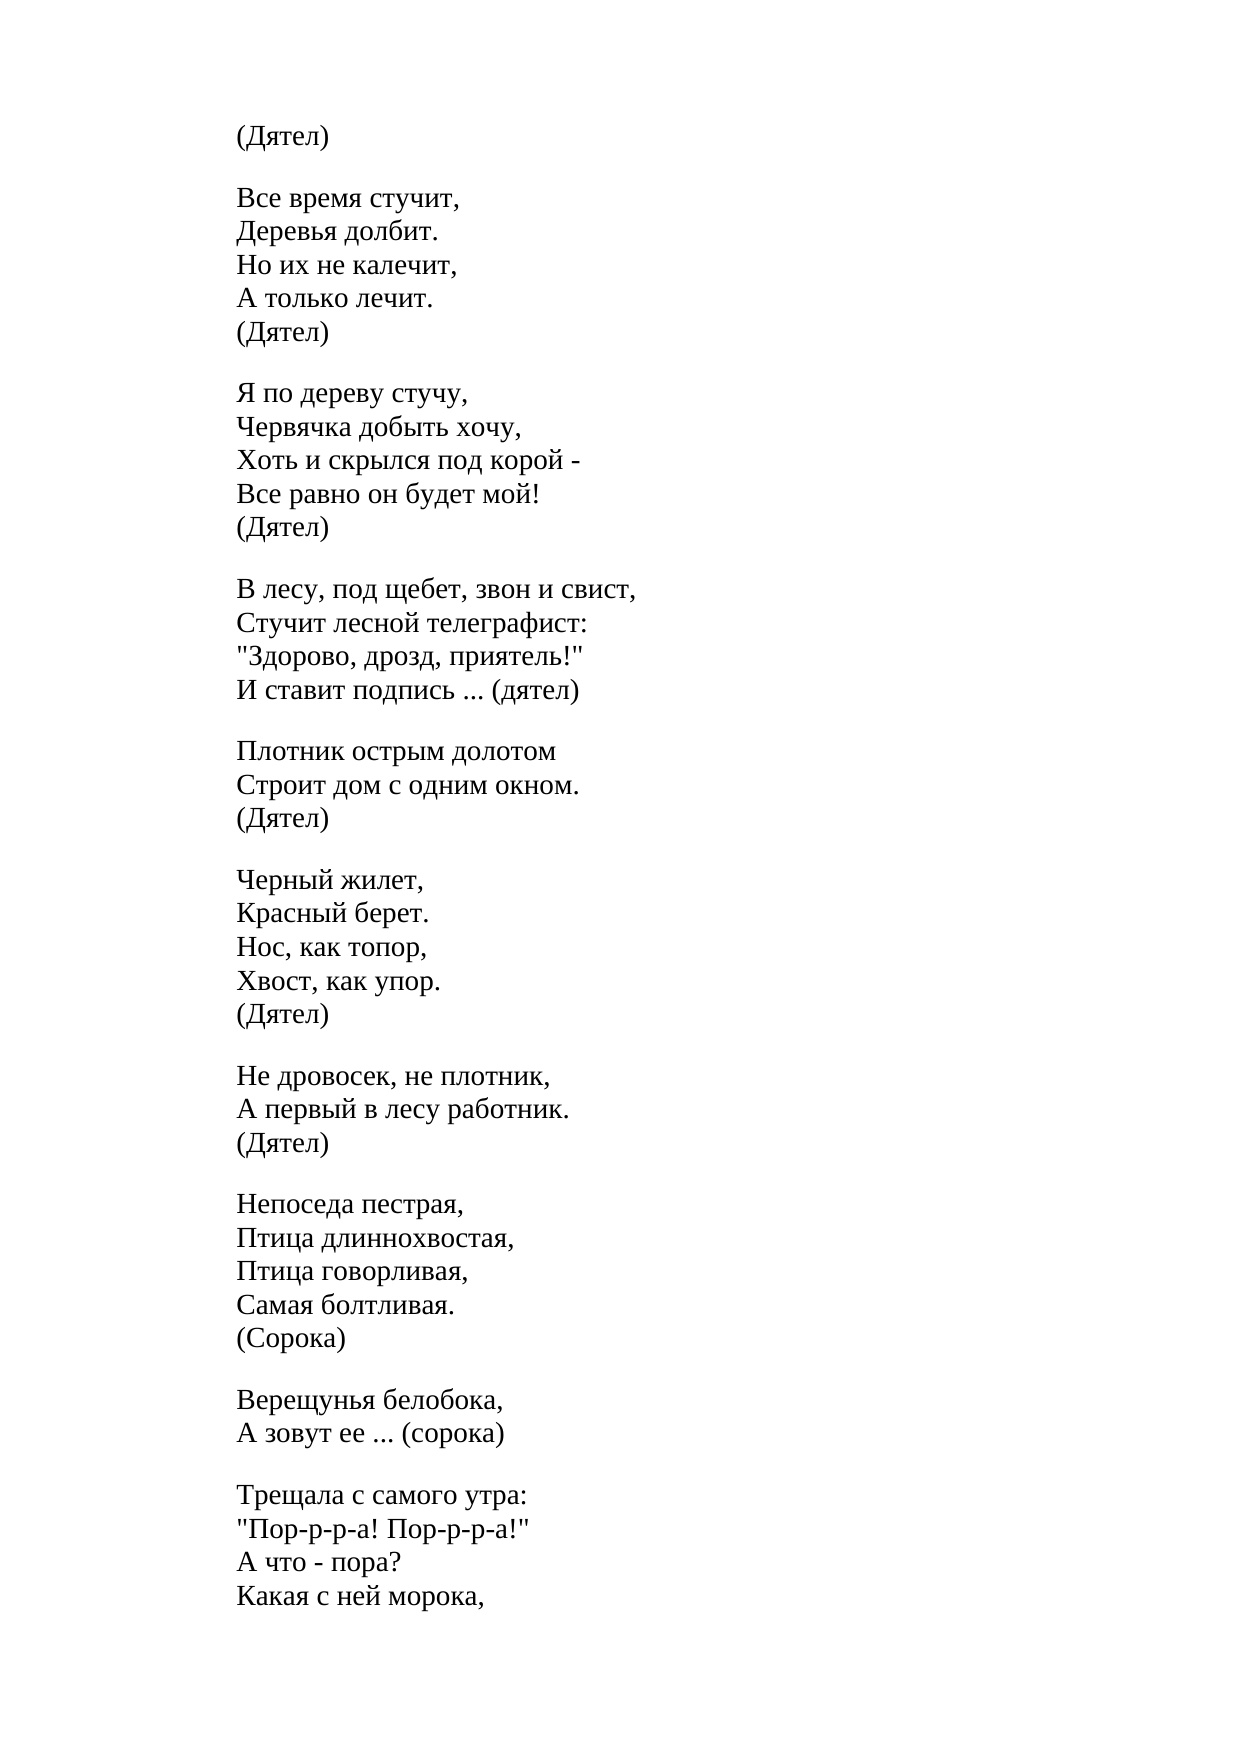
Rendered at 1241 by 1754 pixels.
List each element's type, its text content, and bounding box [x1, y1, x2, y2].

text Все время стучит, [177, 180, 1152, 213]
text (Дятел) [177, 996, 1152, 1030]
text Все равно он будет мой! [177, 476, 1152, 509]
text В лесу, под щебет, звон и свист, [177, 571, 1152, 605]
text А что - пора? [177, 1544, 1152, 1578]
text Верещунья белобока, [177, 1382, 1152, 1416]
text Плотник острым долотом [177, 733, 1152, 767]
text Красный берет. [177, 896, 1152, 929]
text (Дятел) [177, 800, 1152, 834]
text Какая с ней морока, [177, 1578, 1152, 1611]
text Не дровосек, не плотник, [177, 1058, 1152, 1091]
text А зовут ее ... (сорока) [177, 1416, 1152, 1449]
text Нос, как топор, [177, 929, 1152, 963]
text Стучит лесной телеграфист: [177, 605, 1152, 638]
text Деревья долбит. [177, 213, 1152, 247]
text Строит дом с одним окном. [177, 767, 1152, 800]
text Черный жилет, [177, 862, 1152, 896]
text (Дятел) [177, 1125, 1152, 1158]
text Самая болтливая. [177, 1287, 1152, 1321]
text (Дятел) [177, 118, 1152, 152]
text "Здорово, дрозд, приятель!" [177, 638, 1152, 672]
text Но их не калечит, [177, 247, 1152, 280]
text (Сорока) [177, 1321, 1152, 1354]
text Хвост, как упор. [177, 963, 1152, 996]
text Непоседа пестрая, [177, 1186, 1152, 1220]
text А первый в лесу работник. [177, 1091, 1152, 1125]
text Птица говорливая, [177, 1253, 1152, 1287]
text И ставит подпись ... (дятел) [177, 672, 1152, 705]
text А только лечит. [177, 280, 1152, 314]
text Я по дереву стучу, [177, 375, 1152, 409]
text (Дятел) [177, 314, 1152, 347]
text (Дятел) [177, 509, 1152, 543]
text Червячка добыть хочу, [177, 409, 1152, 442]
text Птица длиннохвостая, [177, 1220, 1152, 1253]
text "Пор-р-р-а! Пор-р-р-а!" [177, 1511, 1152, 1544]
text Трещала с самого утра: [177, 1477, 1152, 1511]
text Хоть и скрылся под корой - [177, 442, 1152, 476]
